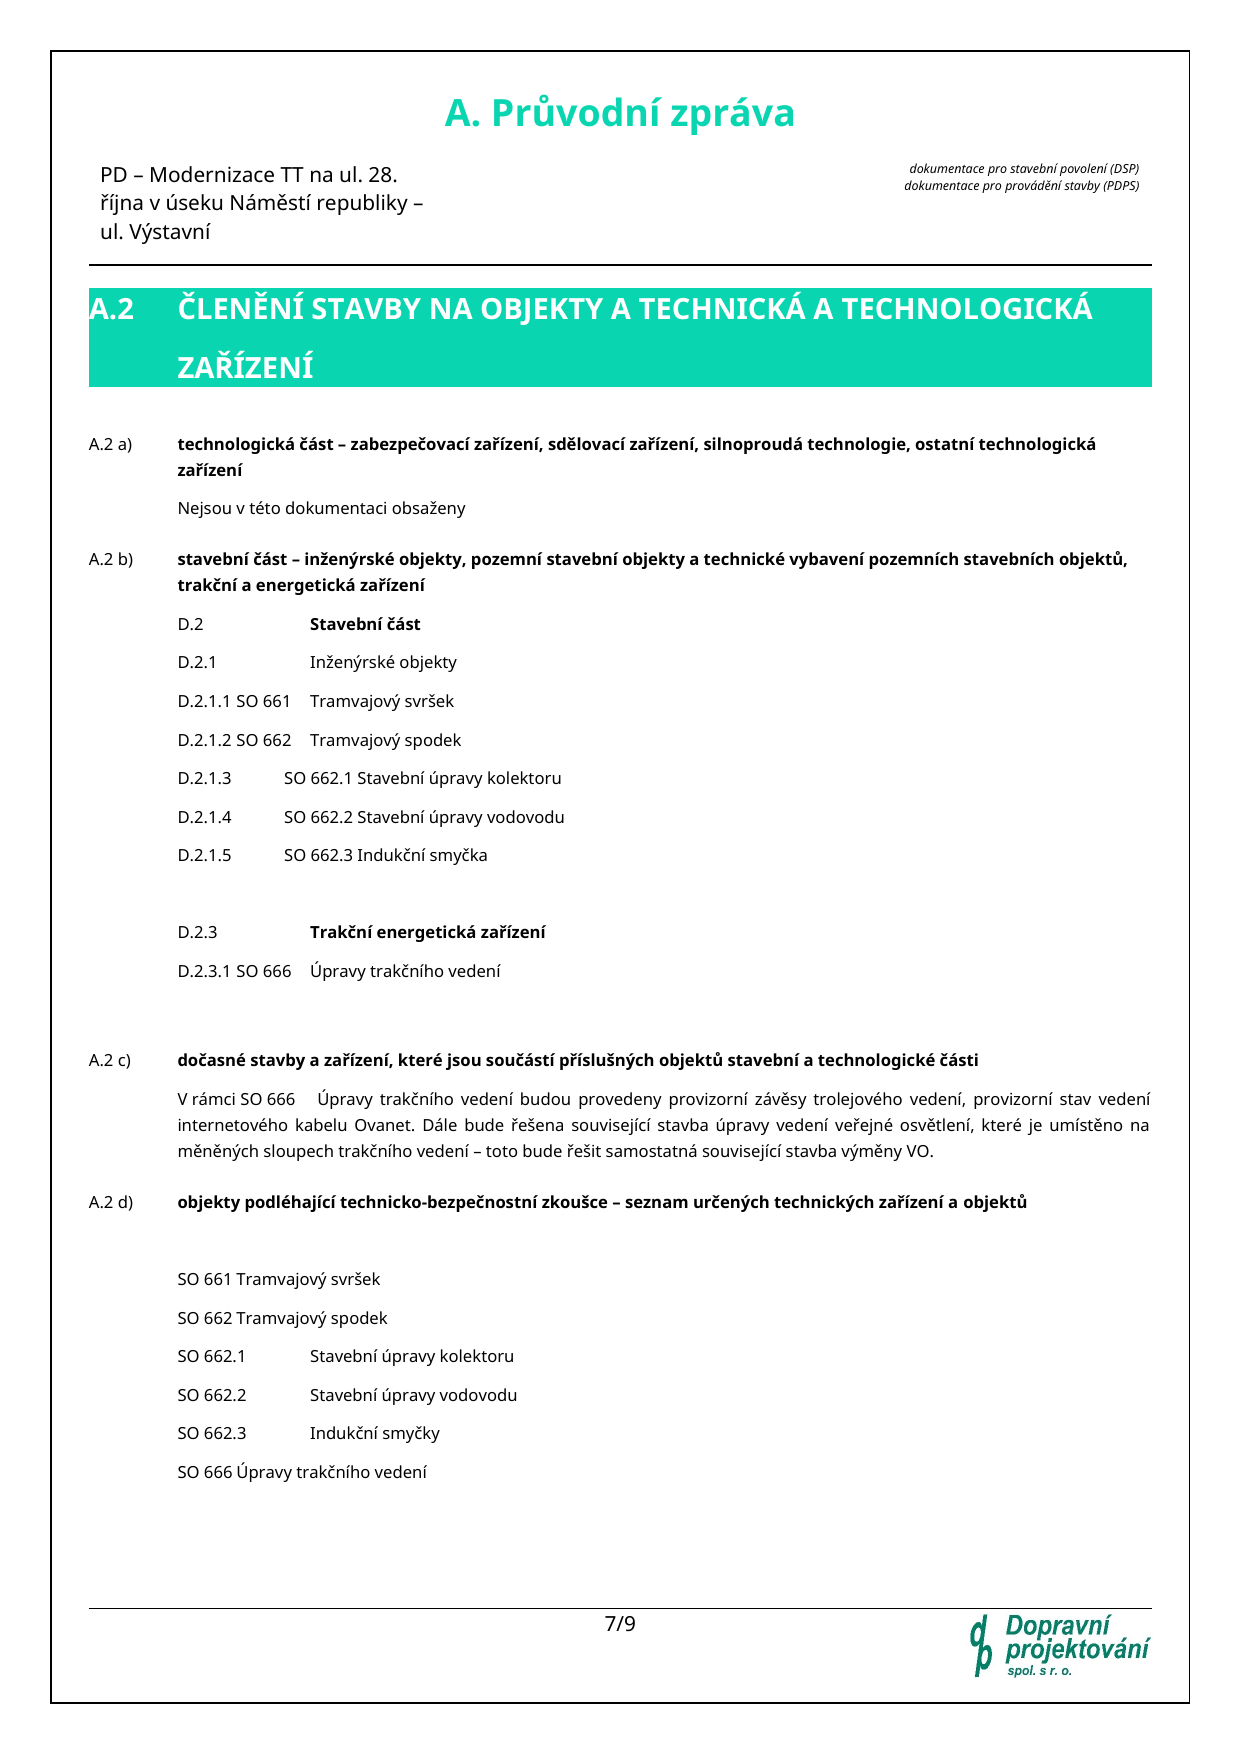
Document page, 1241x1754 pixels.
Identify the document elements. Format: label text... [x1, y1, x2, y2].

text D.2.1 Inženýrské objekty [177, 651, 1152, 674]
picture [965, 1610, 1154, 1682]
subtitle stavební část – inženýrské objekty, pozemní stavební objekty a technické vybavení pozemních stavebních objektů, trakční a energetická zařízení [89, 548, 1152, 597]
text SO 662.3 Indukční smyčky [177, 1422, 1152, 1444]
text V rámci SO 666 Úpravy trakčního vedení budou provedeny provizorní závěsy trolejového vedení, provizorní stav vedení internetového kabelu Ovanet. Dále bude řešena související stavba úpravy vedení veřejné osvětlení, které je umístěno na měněných sloupech trakčního vedení – toto bude řešit samostatná související stavba výměny VO. [177, 1087, 1152, 1162]
subtitle Členění stavby na objekty a technická a technologická zařízení [89, 288, 1152, 387]
text SO 661 Tramvajový svršek [177, 1268, 1152, 1290]
text SO 662 Tramvajový spodek [177, 1306, 1152, 1329]
subtitle objekty podléhající technicko-bezpečnostní zkoušce – seznam určených technických zařízení a objektů [89, 1191, 1152, 1213]
text SO 662.1 Stavební úpravy kolektoru [177, 1345, 1152, 1367]
subtitle technologická část – zabezpečovací zařízení, sdělovací zařízení, silnoproudá technologie, ostatní technologická zařízení [89, 432, 1152, 481]
text D.2.1.3 SO 662.1 Stavební úpravy kolektoru [177, 767, 1152, 789]
text D.2.1.5 SO 662.3 Indukční smyčka [177, 844, 1152, 866]
text D.2.3 Trakční energetická zařízení [177, 921, 1152, 943]
text Nejsou v této dokumentaci obsaženy [177, 497, 1152, 519]
text SO 666 Úpravy trakčního vedení [177, 1460, 1152, 1483]
text D.2.1.4 SO 662.2 Stavební úpravy vodovodu [177, 805, 1152, 828]
text D.2 Stavební část [177, 612, 1152, 635]
text D.2.1.2 SO 662 Tramvajový spodek [177, 728, 1152, 751]
text D.2.3.1 SO 666 Úpravy trakčního vedení [177, 959, 1152, 982]
text D.2.1.1 SO 661 Tramvajový svršek [177, 689, 1152, 712]
subtitle dočasné stavby a zařízení, které jsou součástí příslušných objektů stavební a technologické části [89, 1049, 1152, 1072]
text SO 662.2 Stavební úpravy vodovodu [177, 1383, 1152, 1406]
